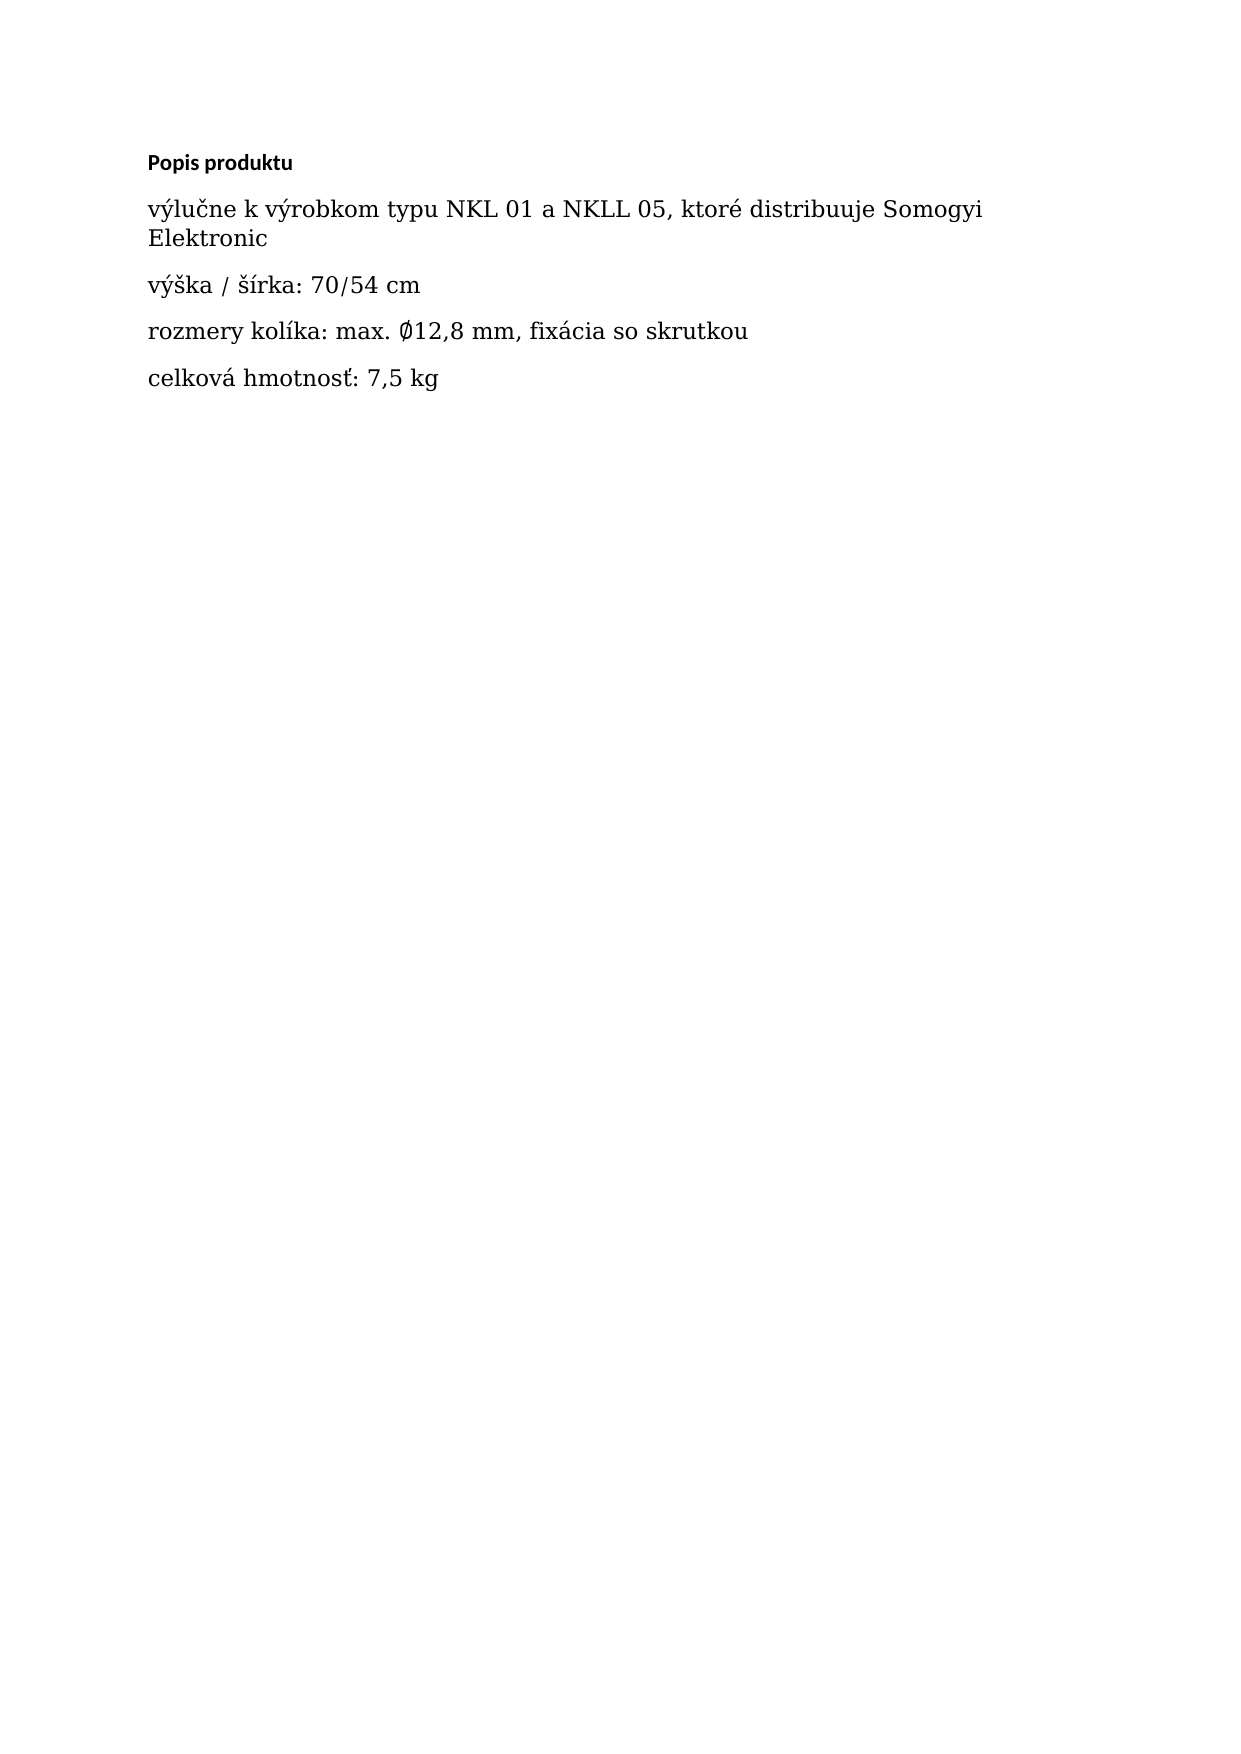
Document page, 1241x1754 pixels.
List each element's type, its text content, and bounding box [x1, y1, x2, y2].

text celková hmotnosť: 7,5 kg [148, 363, 1093, 391]
text výška / šírka: 70/54 cm [148, 271, 1093, 298]
text rozmery kolíka: max. ∅12,8 mm, fixácia so skrutkou [148, 317, 1093, 344]
text výlučne k výrobkom typu NKL 01 a NKLL 05, ktoré distribuuje Somogyi Elektronic [148, 194, 1093, 252]
text Popis produktu [148, 148, 1093, 176]
